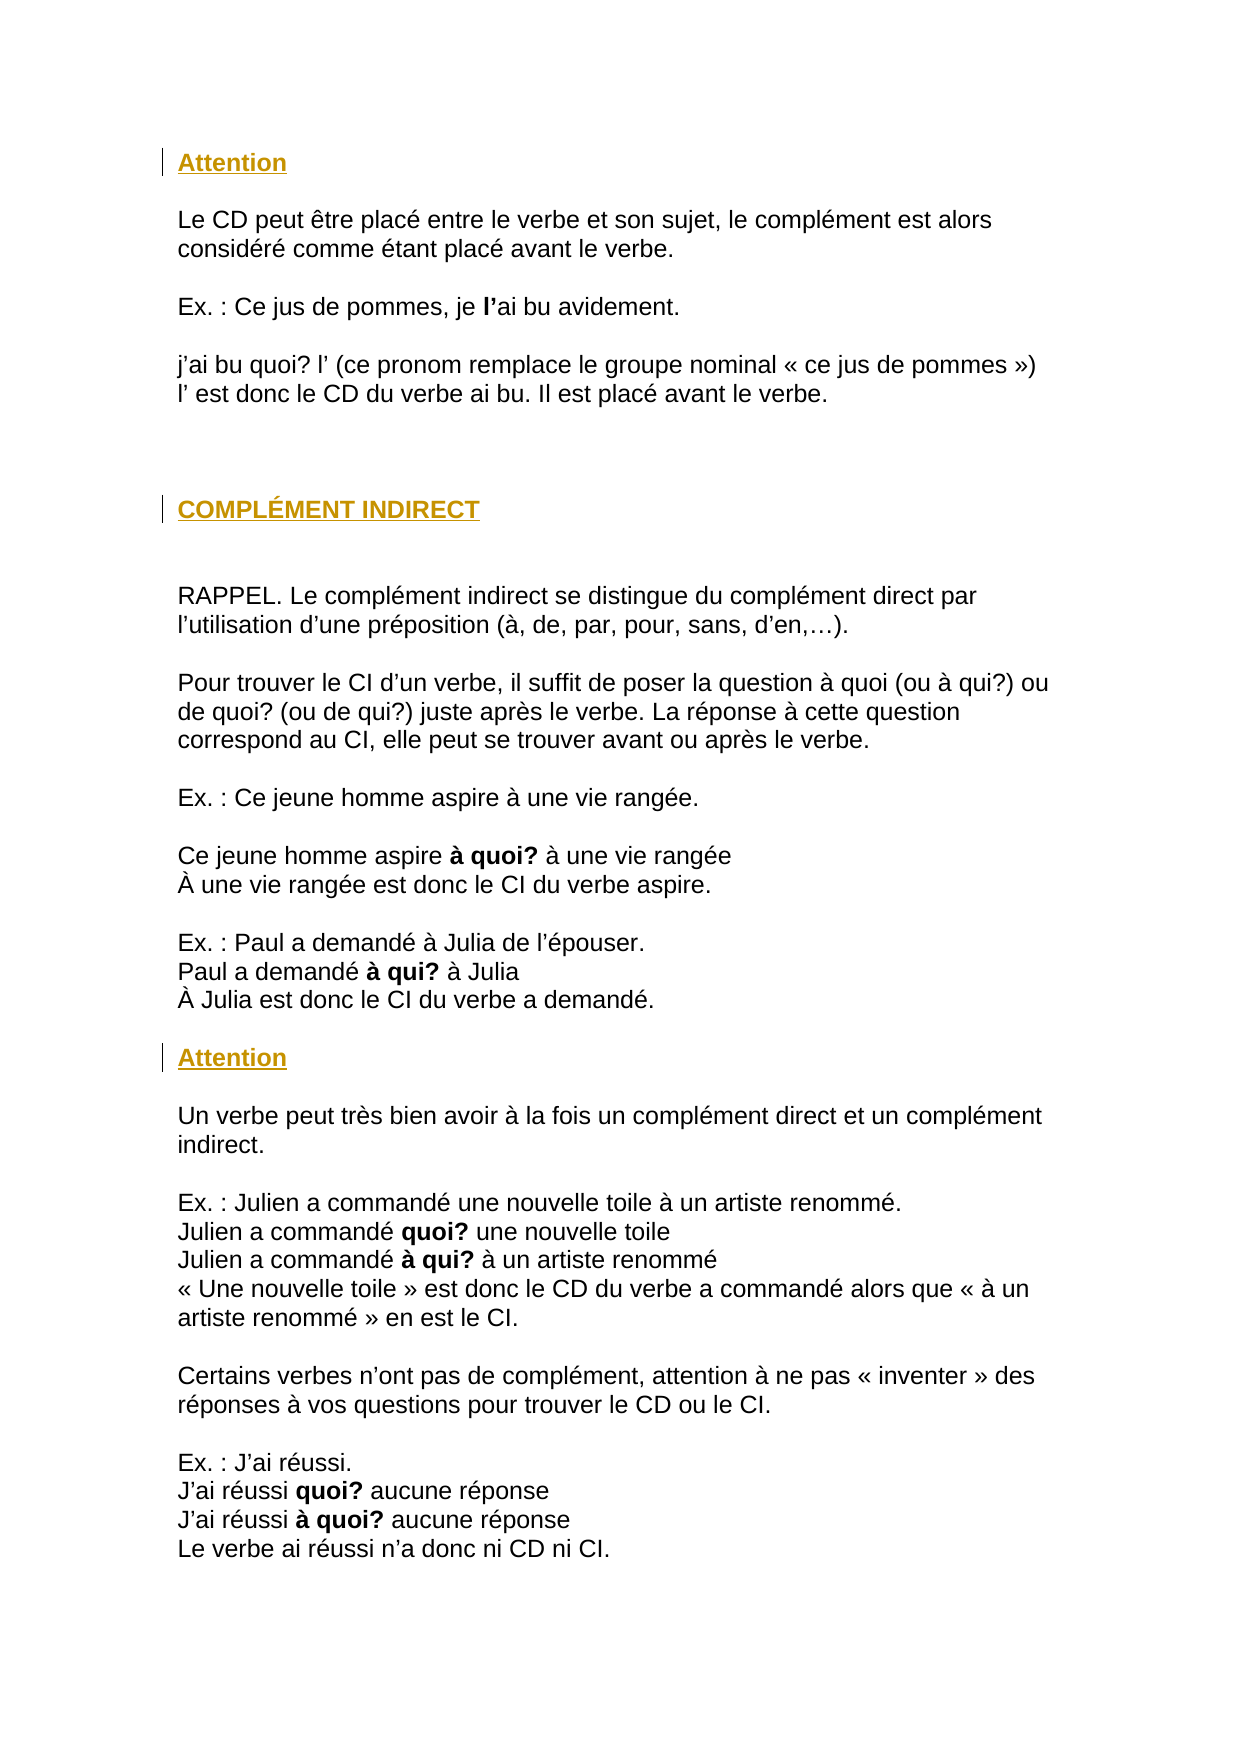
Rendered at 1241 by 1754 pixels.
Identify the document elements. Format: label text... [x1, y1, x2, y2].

text RAPPEL. Le complément indirect se distingue du complément direct par l’utilisation d’une préposition (à, de, par, pour, sans, d’en,…). [177, 553, 1063, 639]
text Pour trouver le CI d’un verbe, il suffit de poser la question à quoi (ou à qui?) ou de quoi? (ou de qui?) juste après le verbe. La réponse à cette question correspond au CI, elle peut se trouver avant ou après le verbe. [177, 668, 1063, 754]
text Ex. : Julien a commandé une nouvelle toile à un artiste renommé. Julien a commandé quoi? une nouvelle toile Julien a commandé à qui? à un artiste renommé « Une nouvelle toile » est donc le CD du verbe a commandé alors que « à un artiste renommé » en est le CI. [177, 1188, 1063, 1332]
text Un verbe peut très bien avoir à la fois un complément direct et un complément indirect. [177, 1101, 1063, 1159]
text j’ai bu quoi? l’ (ce pronom remplace le groupe nominal « ce jus de pommes ») l’ est donc le CD du verbe ai bu. Il est placé avant le verbe. [177, 350, 1063, 408]
text Le CD peut être placé entre le verbe et son sujet, le complément est alors considéré comme étant placé avant le verbe. [177, 206, 1063, 263]
text Ex. : Paul a demandé à Julia de l’épouser. Paul a demandé à qui? à Julia À Julia est donc le CI du verbe a demandé. [177, 928, 1063, 1014]
text Ex. : Ce jeune homme aspire à une vie rangée. [177, 783, 1063, 812]
text Ex. : Ce jus de pommes, je l’ai bu avidement. [177, 292, 1063, 321]
text Ce jeune homme aspire à quoi? à une vie rangée À une vie rangée est donc le CI du verbe aspire. [177, 841, 1063, 899]
text Ex. : J’ai réussi. J’ai réussi quoi? aucune réponse J’ai réussi à quoi? aucune réponse Le verbe ai réussi n’a donc ni CD ni CI. [177, 1448, 1063, 1563]
text Certains verbes n’ont pas de complément, attention à ne pas « inventer » des réponses à vos questions pour trouver le CD ou le CI. [177, 1361, 1063, 1418]
